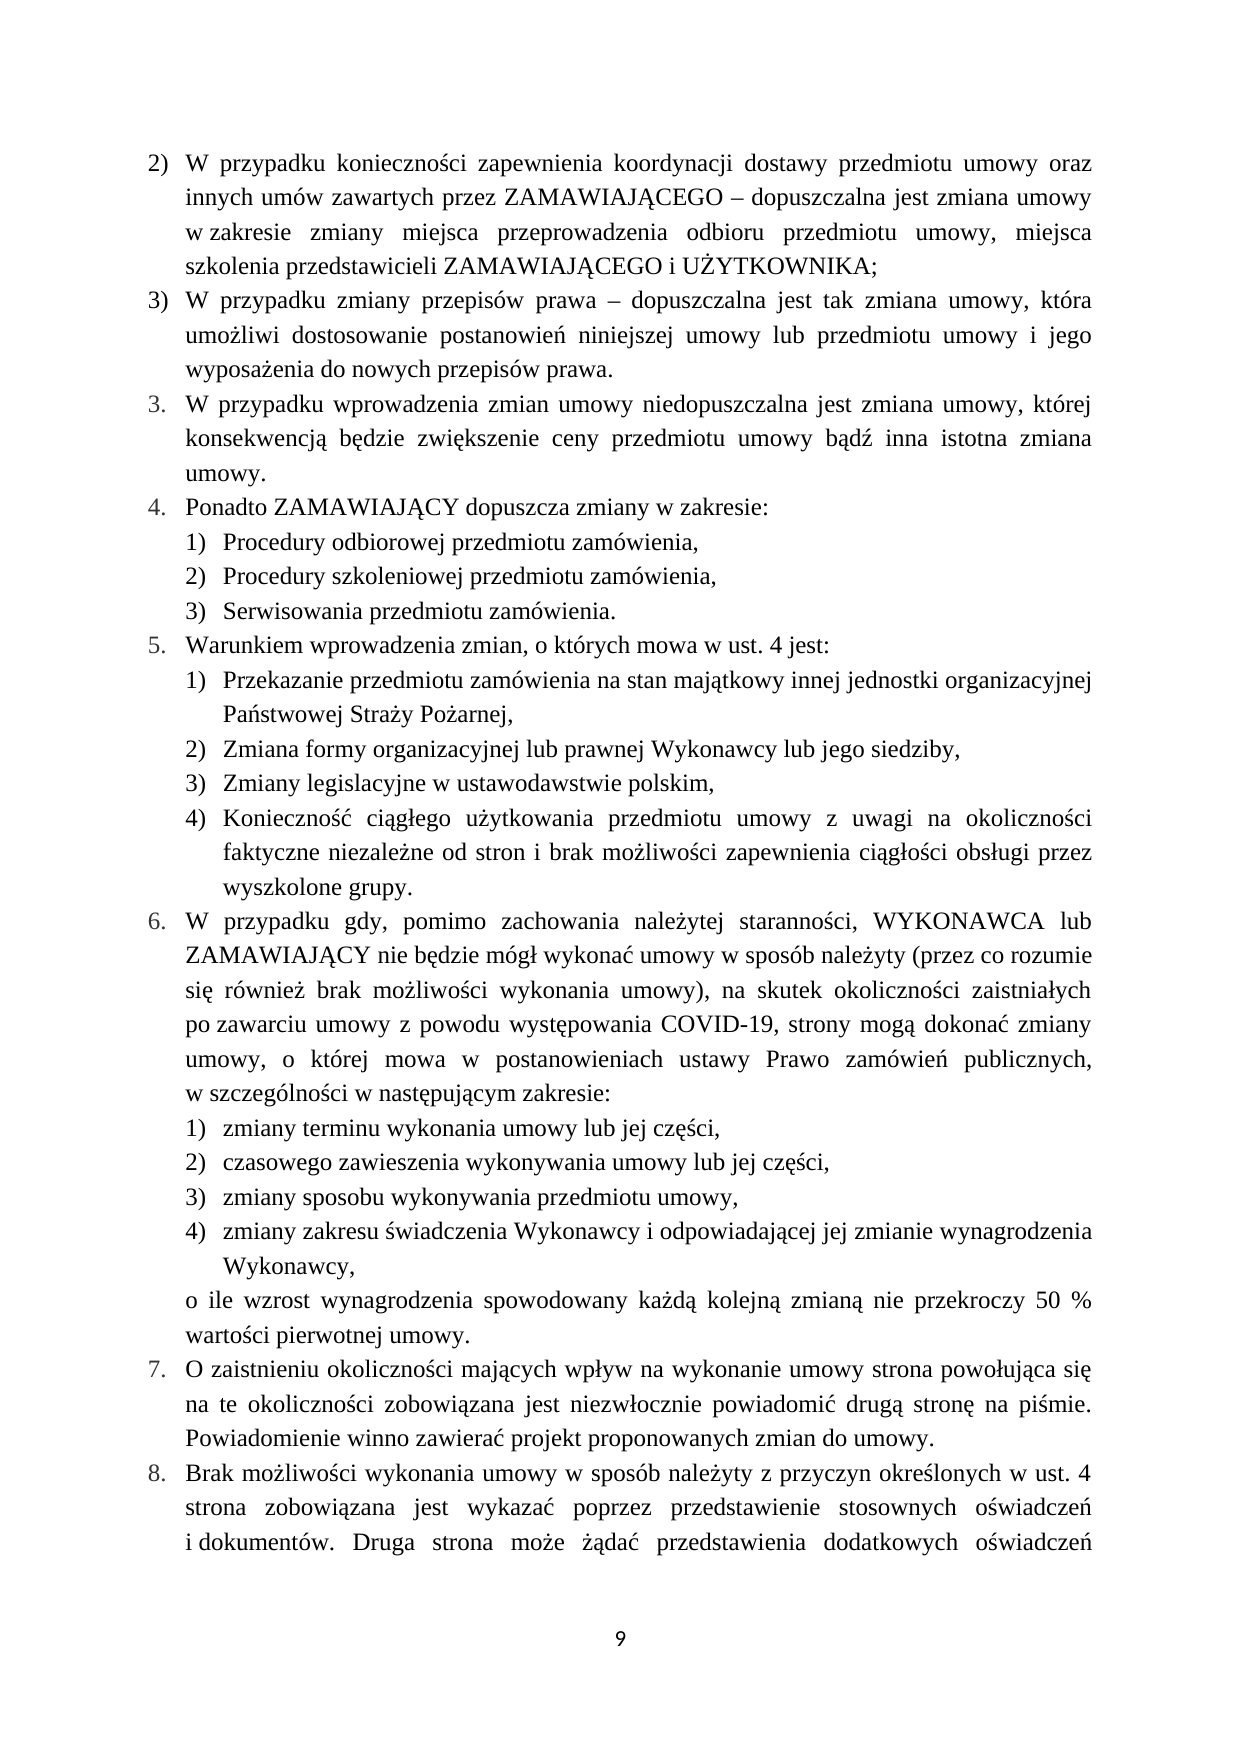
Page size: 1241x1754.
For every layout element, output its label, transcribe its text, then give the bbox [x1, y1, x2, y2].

list Ponadto ZAMAWIAJĄCY dopuszcza zmiany w zakresie: [148, 492, 1093, 521]
list Zmiany legislacyjne w ustawodawstwie polskim, [185, 768, 1093, 797]
list zmiany sposobu wykonywania przedmiotu umowy, [185, 1182, 1093, 1211]
list W przypadku zmiany przepisów prawa – dopuszczalna jest tak zmiana umowy, która umożliwi dostosowanie postanowień niniejszej umowy lub przedmiotu umowy i jego wyposażenia do nowych przepisów prawa. [148, 286, 1093, 383]
list W przypadku wprowadzenia zmian umowy niedopuszczalna jest zmiana umowy, której konsekwencją będzie zwiększenie ceny przedmiotu umowy bądź inna istotna zmiana umowy. [148, 389, 1093, 487]
list Procedury odbiorowej przedmiotu zamówienia, [185, 527, 1093, 556]
list Przekazanie przedmiotu zamówienia na stan majątkowy innej jednostki organizacyjnej Państwowej Straży Pożarnej, [185, 665, 1093, 728]
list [148, 1458, 1093, 1556]
text o ile wzrost wynagrodzenia spowodowany każdą kolejną zmianą nie przekroczy 50 % wartości pierwotnej umowy. [185, 1285, 1093, 1349]
list W przypadku gdy, pomimo zachowania należytej staranności, WYKONAWCA lub ZAMAWIAJĄCY nie będzie mógł wykonać umowy w sposób należyty (przez co rozumie się również brak możliwości wykonania umowy), na skutek okoliczności zaistniałych po zawarciu umowy z powodu występowania COVID-19, strony mogą dokonać zmiany umowy, o której mowa w postanowieniach ustawy Prawo zamówień publicznych, w szczególności w następującym zakresie: [148, 906, 1093, 1107]
list zmiany zakresu świadczenia Wykonawcy i odpowiadającej jej zmianie wynagrodzenia Wykonawcy, [185, 1216, 1093, 1280]
list Konieczność ciągłego użytkowania przedmiotu umowy z uwagi na okoliczności faktyczne niezależne od stron i brak możliwości zapewnienia ciągłości obsługi przez wyszkolone grupy. [185, 803, 1093, 900]
list W przypadku konieczności zapewnienia koordynacji dostawy przedmiotu umowy oraz innych umów zawartych przez ZAMAWIAJĄCEGO – dopuszczalna jest zmiana umowy w zakresie zmiany miejsca przeprowadzenia odbioru przedmiotu umowy, miejsca szkolenia przedstawicieli ZAMAWIAJĄCEGO i UŻYTKOWNIKA; [148, 148, 1093, 280]
list Serwisowania przedmiotu zamówienia. [185, 596, 1093, 624]
list czasowego zawieszenia wykonywania umowy lub jej części, [185, 1147, 1093, 1176]
list O zaistnieniu okoliczności mających wpływ na wykonanie umowy strona powołująca się na te okoliczności zobowiązana jest niezwłocznie powiadomić drugą stronę na piśmie. Powiadomienie winno zawierać projekt proponowanych zmian do umowy. [148, 1354, 1093, 1452]
list Zmiana formy organizacyjnej lub prawnej Wykonawcy lub jego siedziby, [185, 734, 1093, 762]
list Warunkiem wprowadzenia zmian, o których mowa w ust. 4 jest: [148, 630, 1093, 659]
list zmiany terminu wykonania umowy lub jej części, [185, 1113, 1093, 1142]
list Procedury szkoleniowej przedmiotu zamówienia, [185, 561, 1093, 590]
